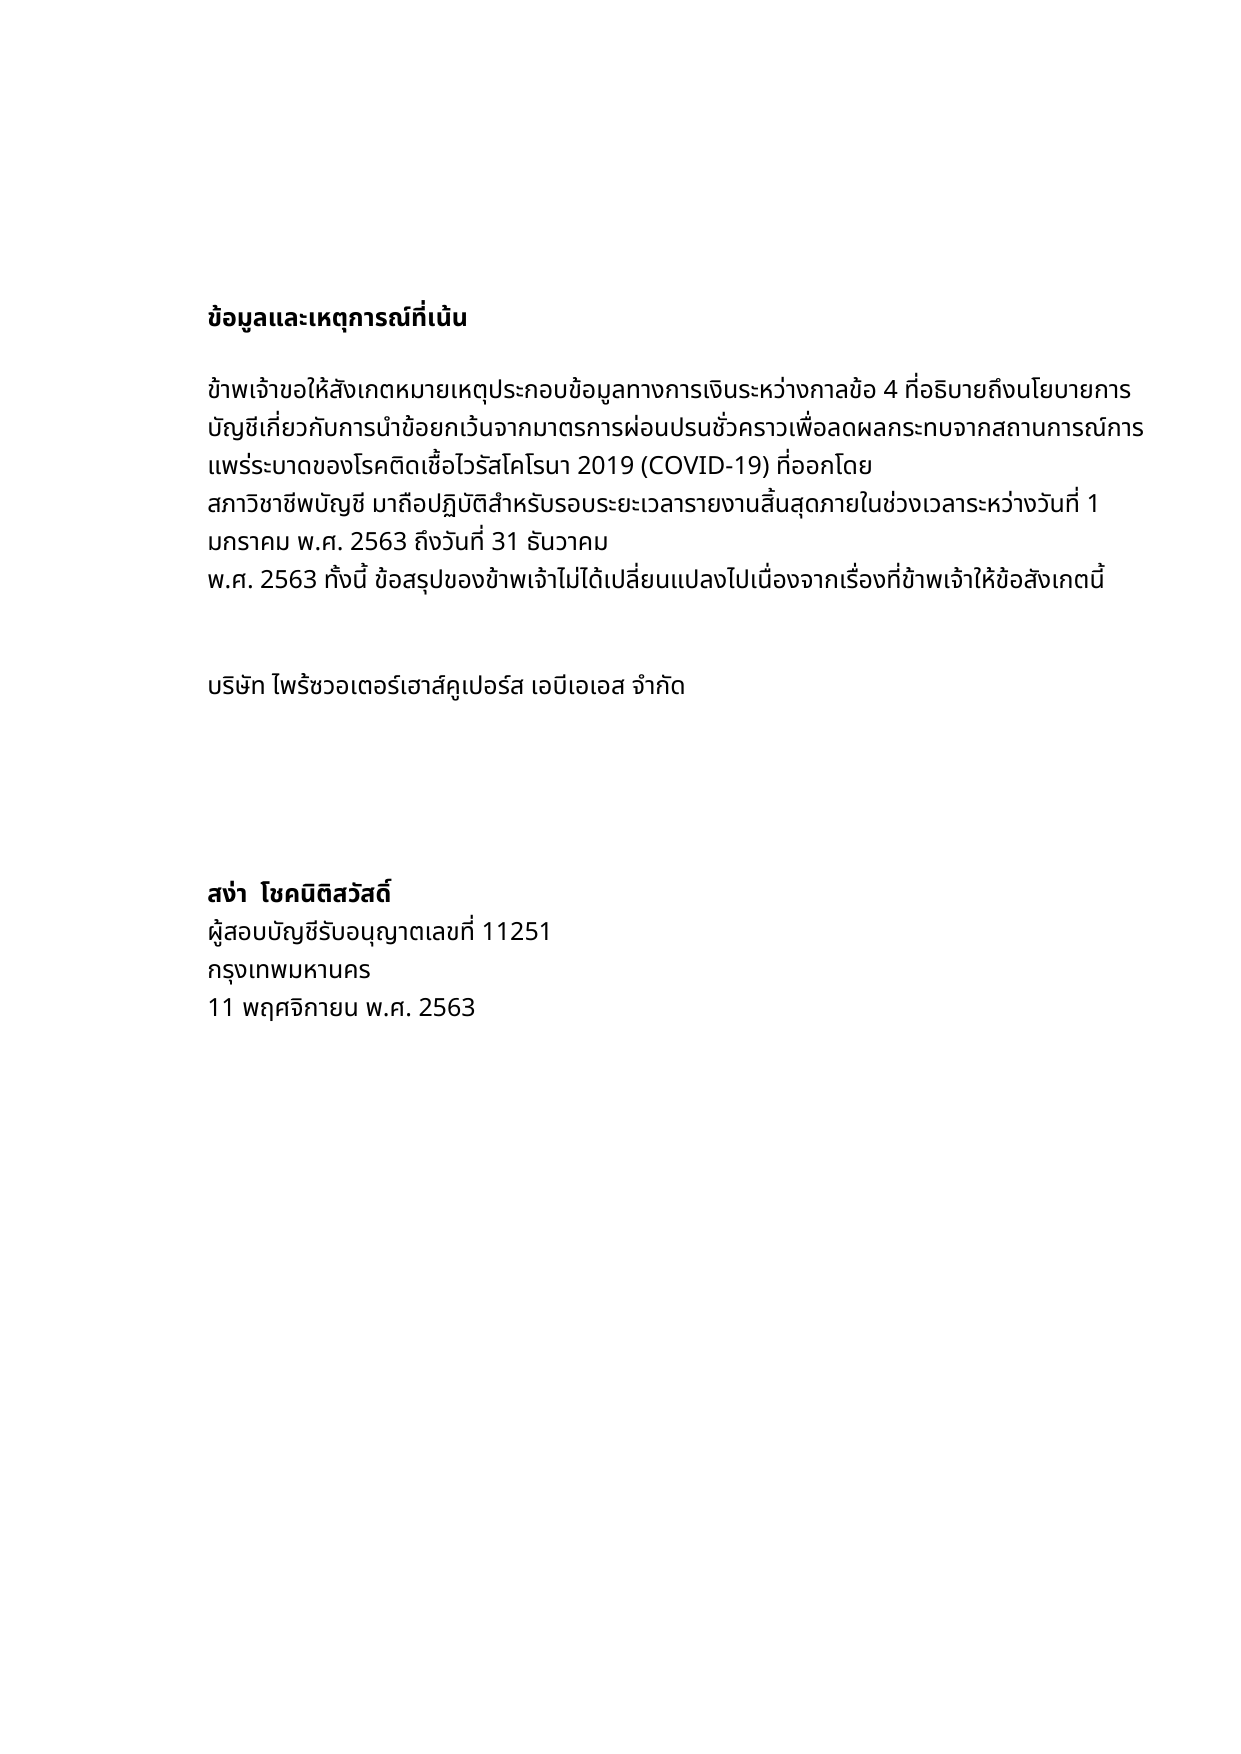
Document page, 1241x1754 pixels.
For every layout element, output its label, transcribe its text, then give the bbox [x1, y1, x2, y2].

text ผู้สอบบัญชีรับอนุญาตเลขที่ 11251 [207, 914, 1165, 952]
text ข้าพเจ้าขอให้สังเกตหมายเหตุประกอบข้อมูลทางการเงินระหว่างกาลข้อ 4 ที่อธิบายถึงนโยบายการบัญชีเกี่ยวกับการนำข้อยกเว้นจากมาตรการผ่อนปรนชั่วคราวเพื่อลดผลกระทบจากสถานการณ์การแพร่ระบาดของโรคติดเชื้อไวรัสโคโรนา 2019 (COVID-19) ที่ออกโดย สภาวิชาชีพบัญชี มาถือปฏิบัติสำหรับรอบระยะเวลารายงานสิ้นสุดภายในช่วงเวลาระหว่างวันที่ 1 มกราคม พ.ศ. 2563 ถึงวันที่ 31 ธันวาคม พ.ศ. 2563 ทั้งนี้ ข้อสรุปของข้าพเจ้าไม่ได้เปลี่ยนแปลงไปเนื่องจากเรื่องที่ข้าพเจ้าให้ข้อสังเกตนี้ [207, 372, 1165, 600]
text ข้อมูลและเหตุการณ์ที่เน้น [207, 300, 1165, 338]
text สง่า โชคนิติสวัสดิ์ [207, 876, 1165, 914]
text บริษัท ไพร้ซวอเตอร์เฮาส์คูเปอร์ส เอบีเอเอส จำกัด [207, 668, 1165, 706]
text 11 พฤศจิกายน พ.ศ. 2563 [207, 990, 1165, 1028]
text กรุงเทพมหานคร [207, 952, 1165, 990]
